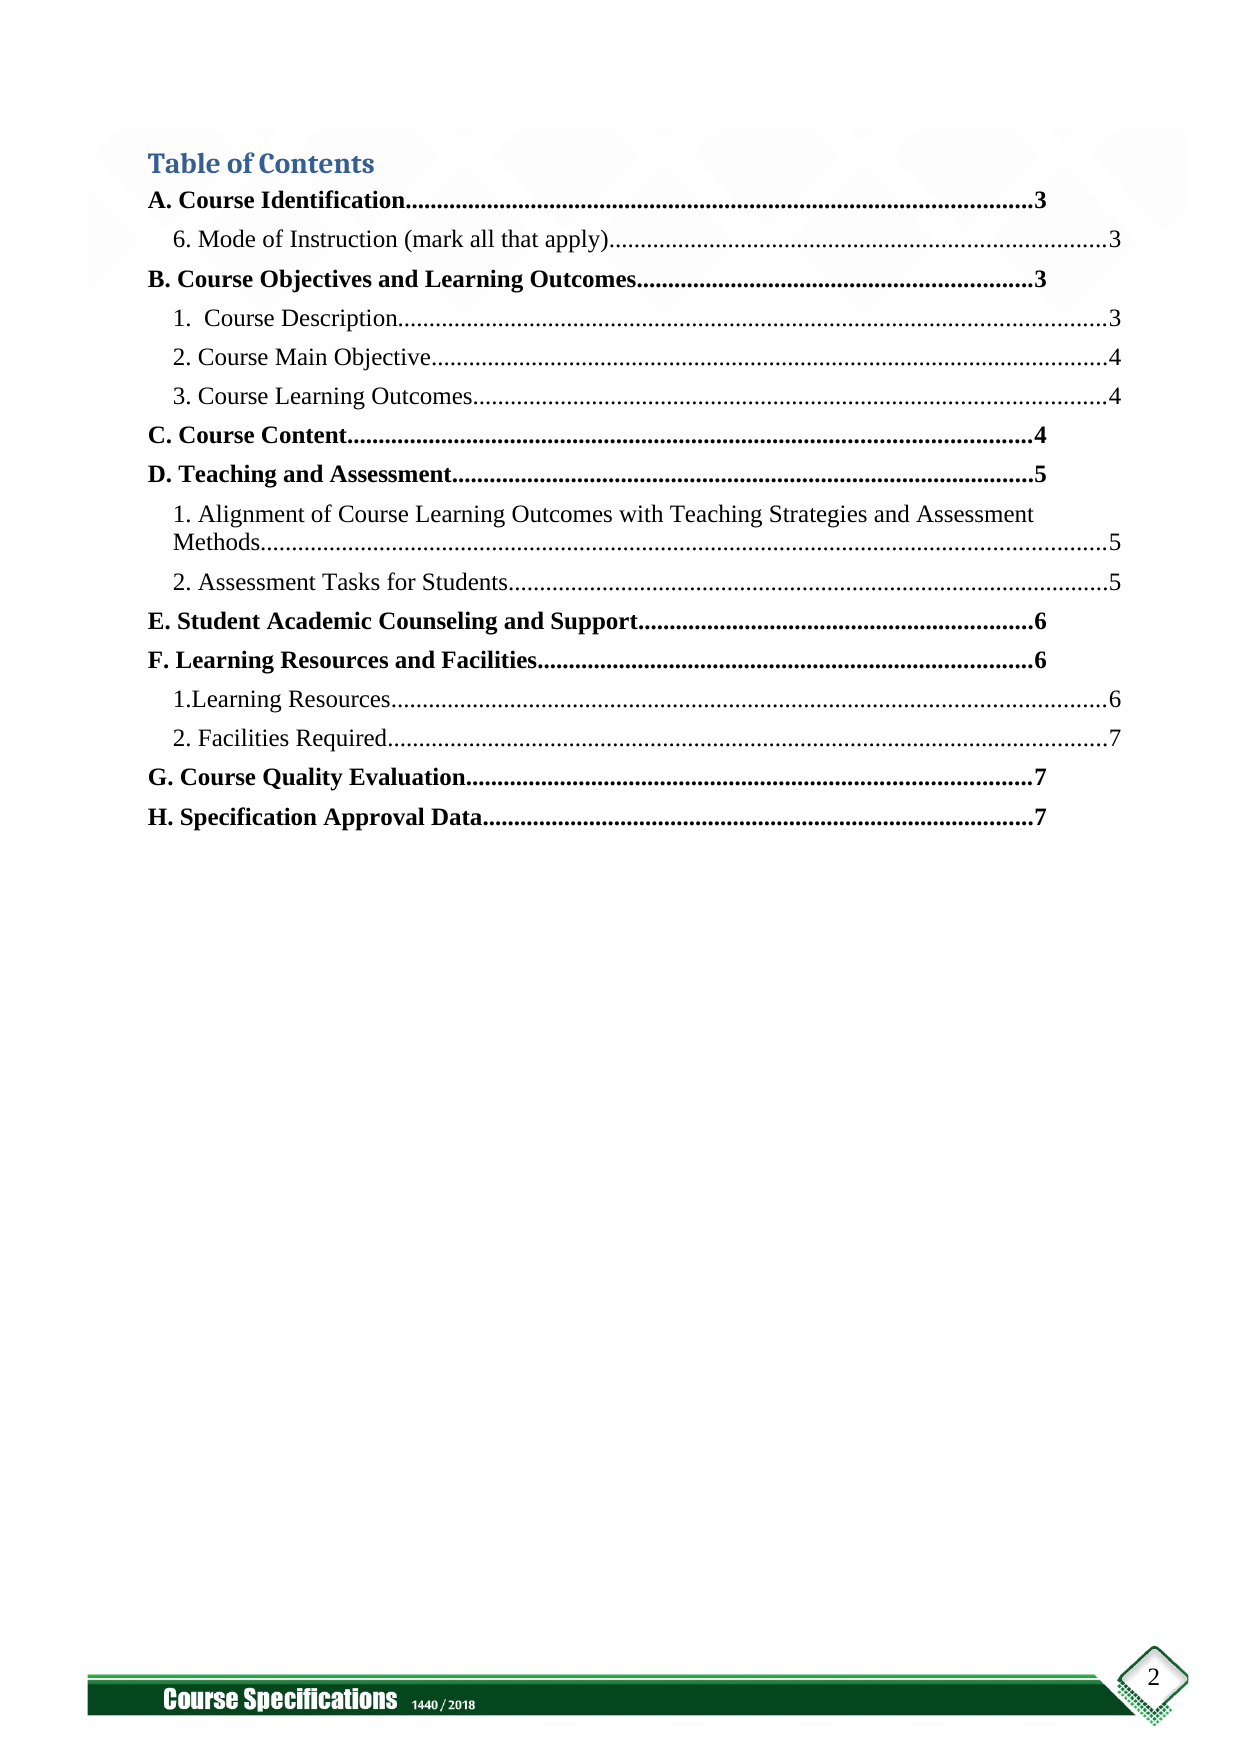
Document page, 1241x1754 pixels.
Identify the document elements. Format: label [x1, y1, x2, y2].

picture [87, 131, 1189, 1726]
